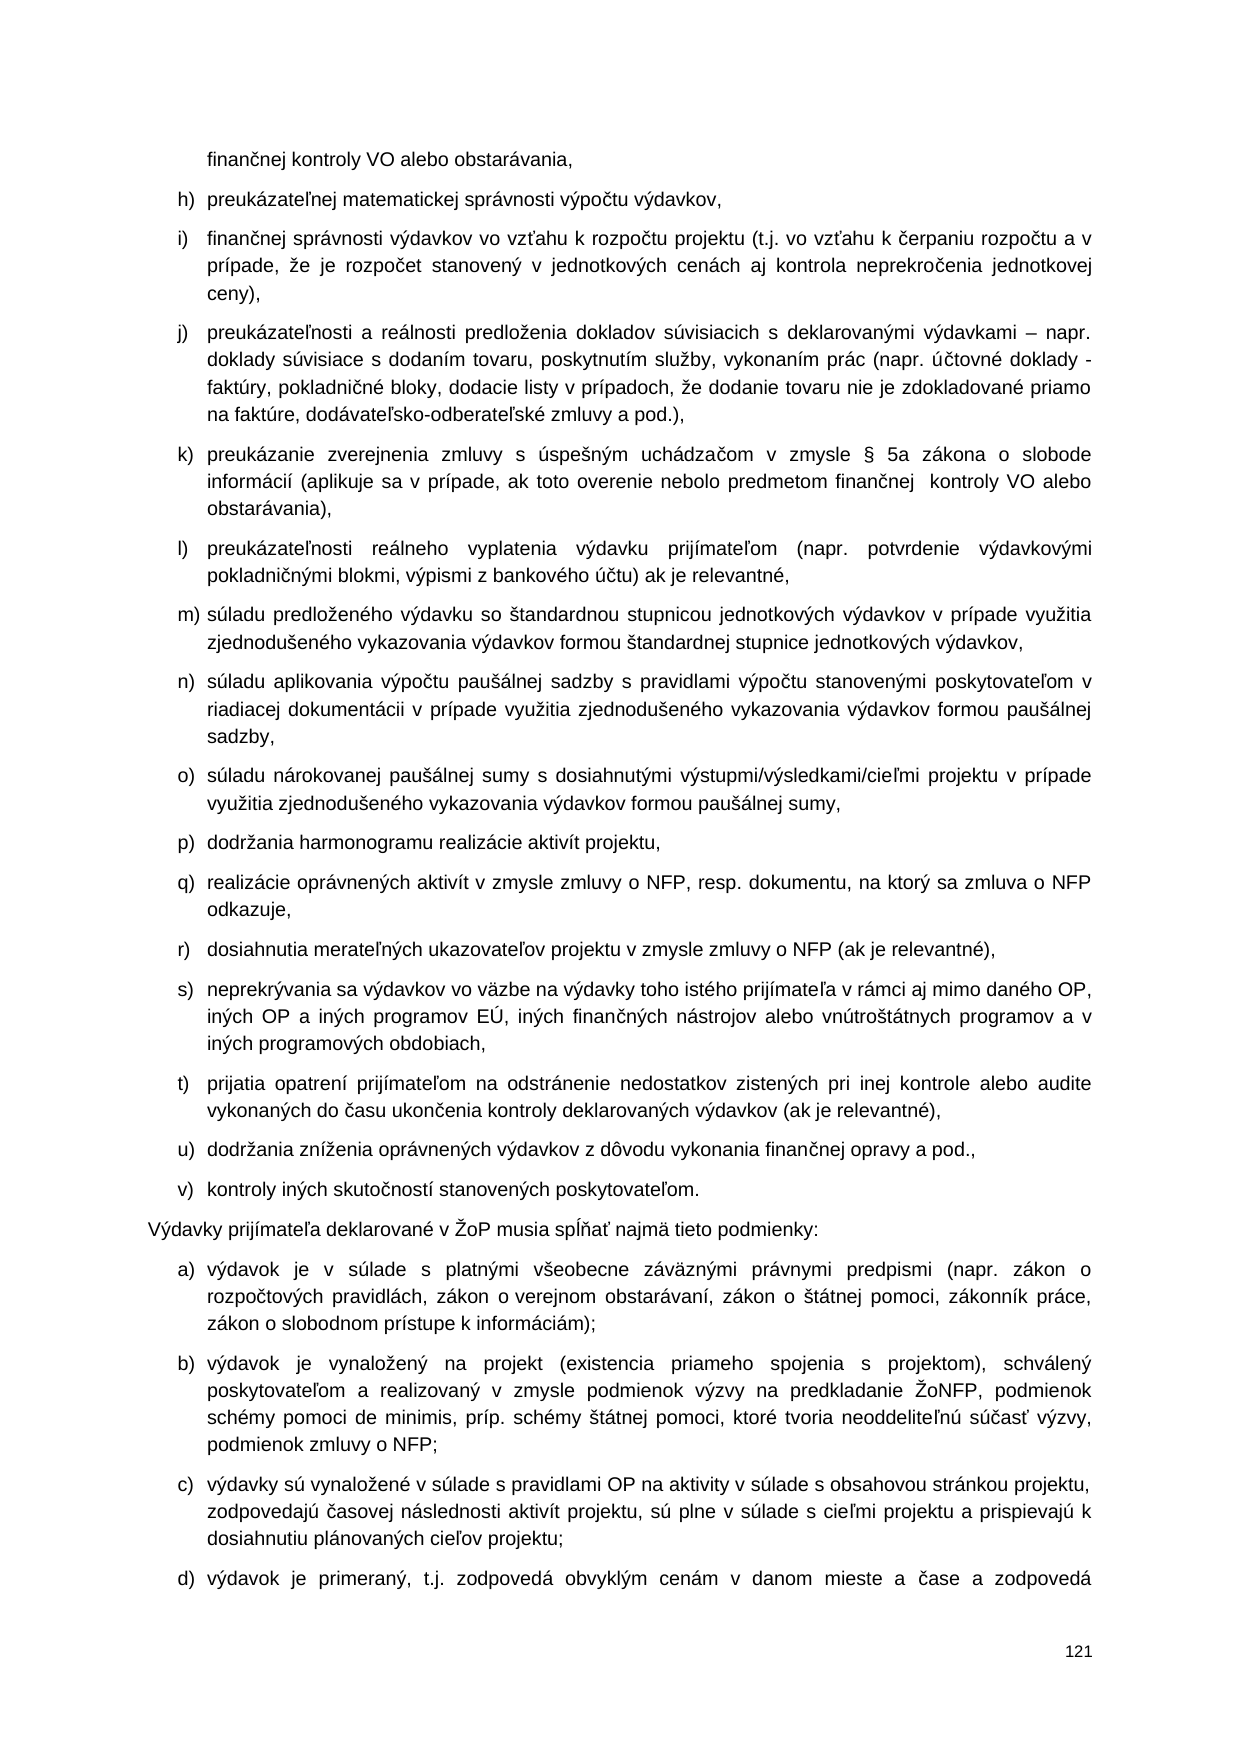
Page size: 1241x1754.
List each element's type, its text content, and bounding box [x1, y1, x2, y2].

list dodržania zníženia oprávnených výdavkov z dôvodu vykonania finančnej opravy a pod., [177, 1138, 1092, 1161]
list súladu nárokovanej paušálnej sumy s dosiahnutými výstupmi/výsledkami/cieľmi projektu v prípade využitia zjednodušeného vykazovania výdavkov formou paušálnej sumy, [177, 764, 1092, 814]
list finančnej správnosti výdavkov vo vzťahu k rozpočtu projektu (t.j. vo vzťahu k čerpaniu rozpočtu a v prípade, že je rozpočet stanovený v jednotkových cenách aj kontrola neprekročenia jednotkovej ceny), [177, 227, 1092, 304]
list preukázateľnosti a reálnosti predloženia dokladov súvisiacich s deklarovanými výdavkami – napr. doklady súvisiace s dodaním tovaru, poskytnutím služby, vykonaním prác (napr. účtovné doklady - faktúry, pokladničné bloky, dodacie listy v prípadoch, že dodanie tovaru nie je zdokladované priamo na faktúre, dodávateľsko-odberateľské zmluvy a pod.), [177, 321, 1092, 425]
list realizácie oprávnených aktivít v zmysle zmluvy o NFP, resp. dokumentu, na ktorý sa zmluva o NFP odkazuje, [177, 871, 1092, 921]
list preukázateľnej matematickej správnosti výpočtu výdavkov, [177, 187, 1092, 210]
list prijatia opatrení prijímateľom na odstránenie nedostatkov zistených pri inej kontrole alebo audite vykonaných do času ukončenia kontroly deklarovaných výdavkov (ak je relevantné), [177, 1071, 1092, 1121]
list preukázateľnosti reálneho vyplatenia výdavku prijímateľom (napr. potvrdenie výdavkovými pokladničnými blokmi, výpismi z bankového účtu) ak je relevantné, [177, 536, 1092, 586]
list dodržania harmonogramu realizácie aktivít projektu, [177, 831, 1092, 854]
list kontroly iných skutočností stanovených poskytovateľom. [177, 1178, 1092, 1201]
list súladu aplikovania výpočtu paušálnej sadzby s pravidlami výpočtu stanovenými poskytovateľom v riadiacej dokumentácii v prípade využitia zjednodušeného vykazovania výdavkov formou paušálnej sadzby, [177, 670, 1092, 747]
list výdavok je v súlade s platnými všeobecne záväznými právnymi predpismi (napr. zákon o rozpočtových pravidlách, zákon o verejnom obstarávaní, zákon o štátnej pomoci, zákonník práce, zákon o slobodnom prístupe k informáciám); [177, 1257, 1092, 1334]
list preukázanie zverejnenia zmluvy s úspešným uchádzačom v zmysle § 5a zákona o slobode informácií (aplikuje sa v prípade, ak toto overenie nebolo predmetom finančnej kontroly VO alebo obstarávania), [177, 442, 1092, 519]
text Výdavky prijímateľa deklarované v ŽoP musia spĺňať najmä tieto podmienky: [148, 1218, 1092, 1240]
list neprekrývania sa výdavkov vo väzbe na výdavky toho istého prijímateľa v rámci aj mimo daného OP, iných OP a iných programov EÚ, iných finančných nástrojov alebo vnútroštátnych programov a v iných programových obdobiach, [177, 977, 1092, 1054]
list výdavok je vynaložený na projekt (existencia priameho spojenia s projektom), schválený poskytovateľom a realizovaný v zmysle podmienok výzvy na predkladanie ŽoNFP, podmienok schémy pomoci de minimis, príp. schémy štátnej pomoci, ktoré tvoria neoddeliteľnú súčasť výzvy, podmienok zmluvy o NFP; [177, 1351, 1092, 1456]
list súladu predloženého výdavku so štandardnou stupnicou jednotkových výdavkov v prípade využitia zjednodušeného vykazovania výdavkov formou štandardnej stupnice jednotkových výdavkov, [177, 603, 1092, 653]
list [177, 1567, 1092, 1589]
list výdavky sú vynaložené v súlade s pravidlami OP na aktivity v súlade s obsahovou stránkou projektu, zodpovedajú časovej následnosti aktivít projektu, sú plne v súlade s cieľmi projektu a prispievajú k dosiahnutiu plánovaných cieľov projektu; [177, 1473, 1092, 1550]
list dosiahnutia merateľných ukazovateľov projektu v zmysle zmluvy o NFP (ak je relevantné), [177, 938, 1092, 960]
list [177, 148, 1092, 170]
